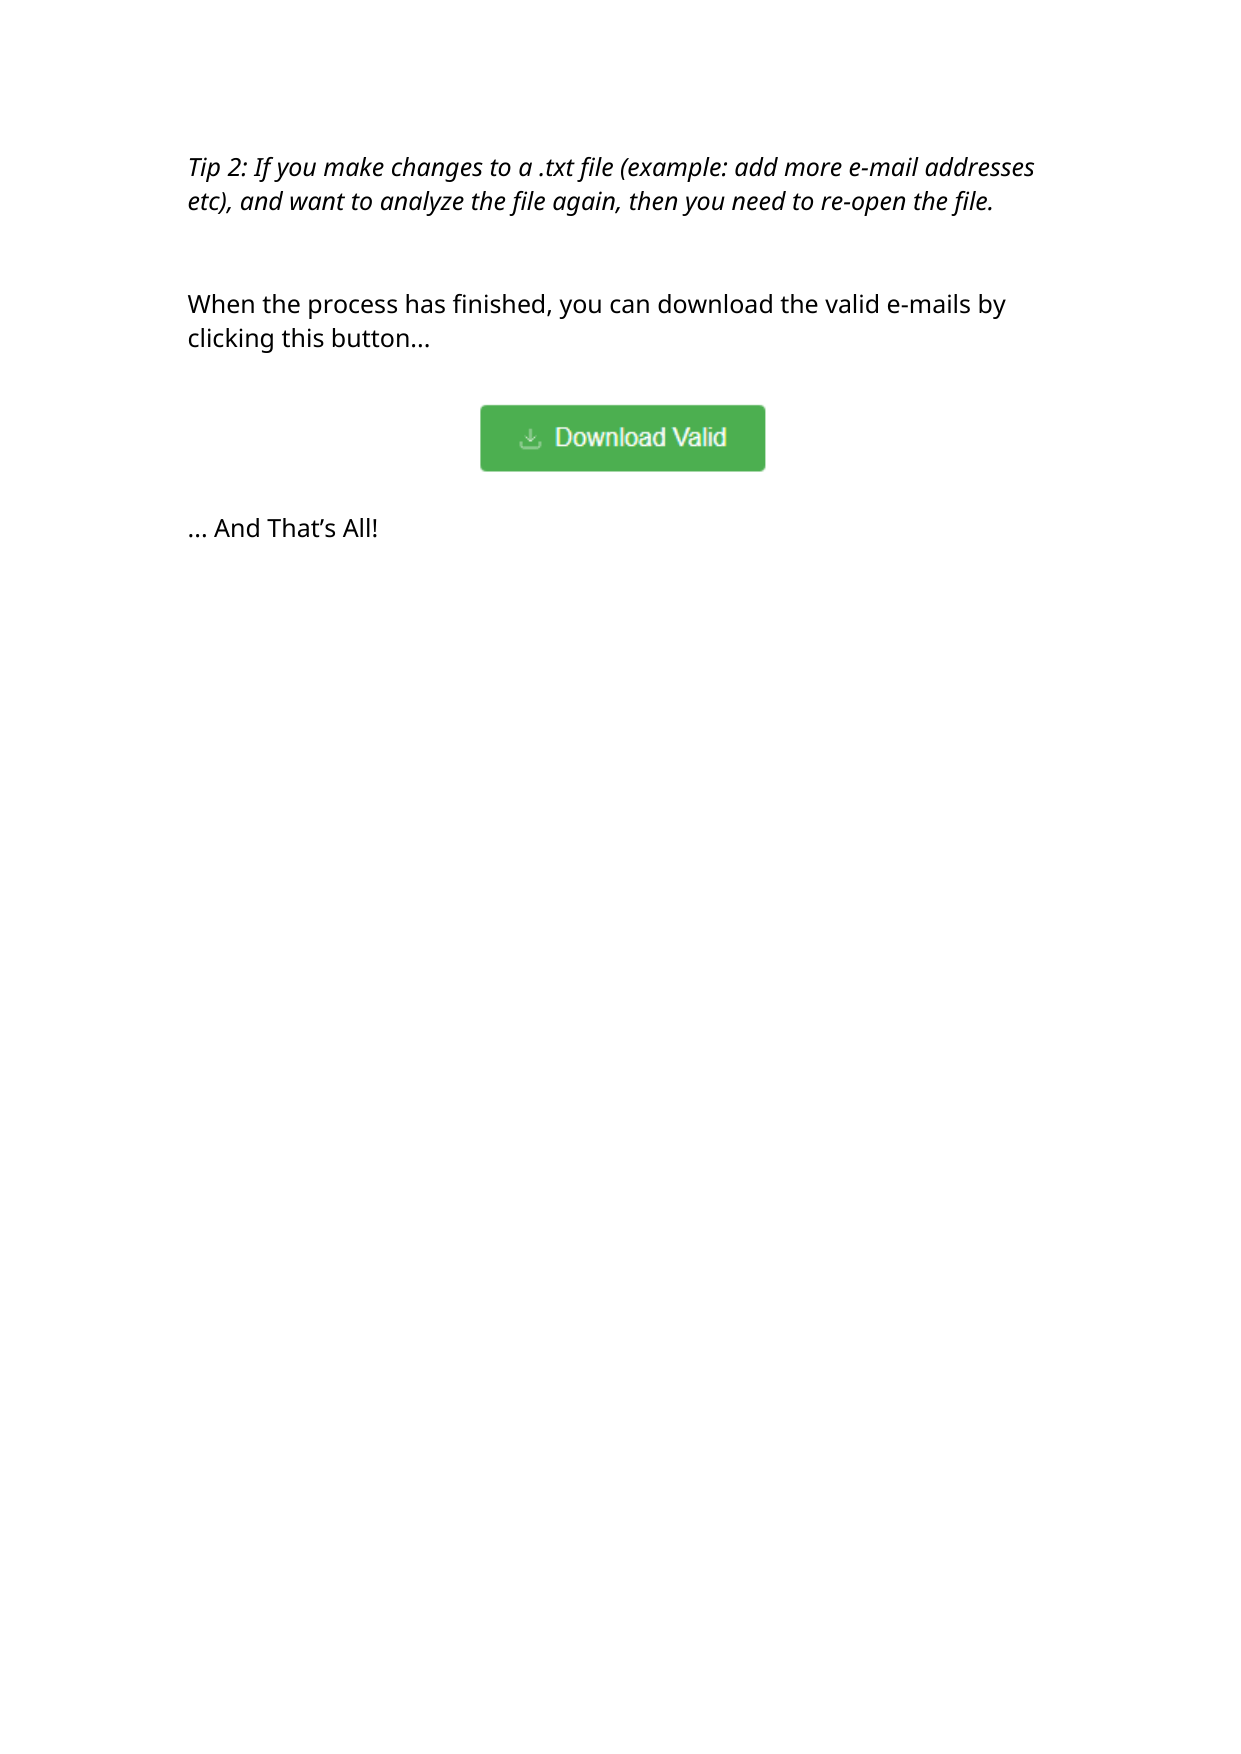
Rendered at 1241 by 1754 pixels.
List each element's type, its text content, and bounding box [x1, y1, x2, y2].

text ... And That’s All! [187, 511, 1053, 545]
text When the process has finished, you can download the valid e-mails by clicking this button... [187, 286, 1053, 354]
picture [465, 388, 775, 486]
text Tip 2: If you make changes to a .txt file (example: add more e-mail addresses etc), and want to analyze the file again, then you need to re-open the file. [187, 150, 1053, 218]
